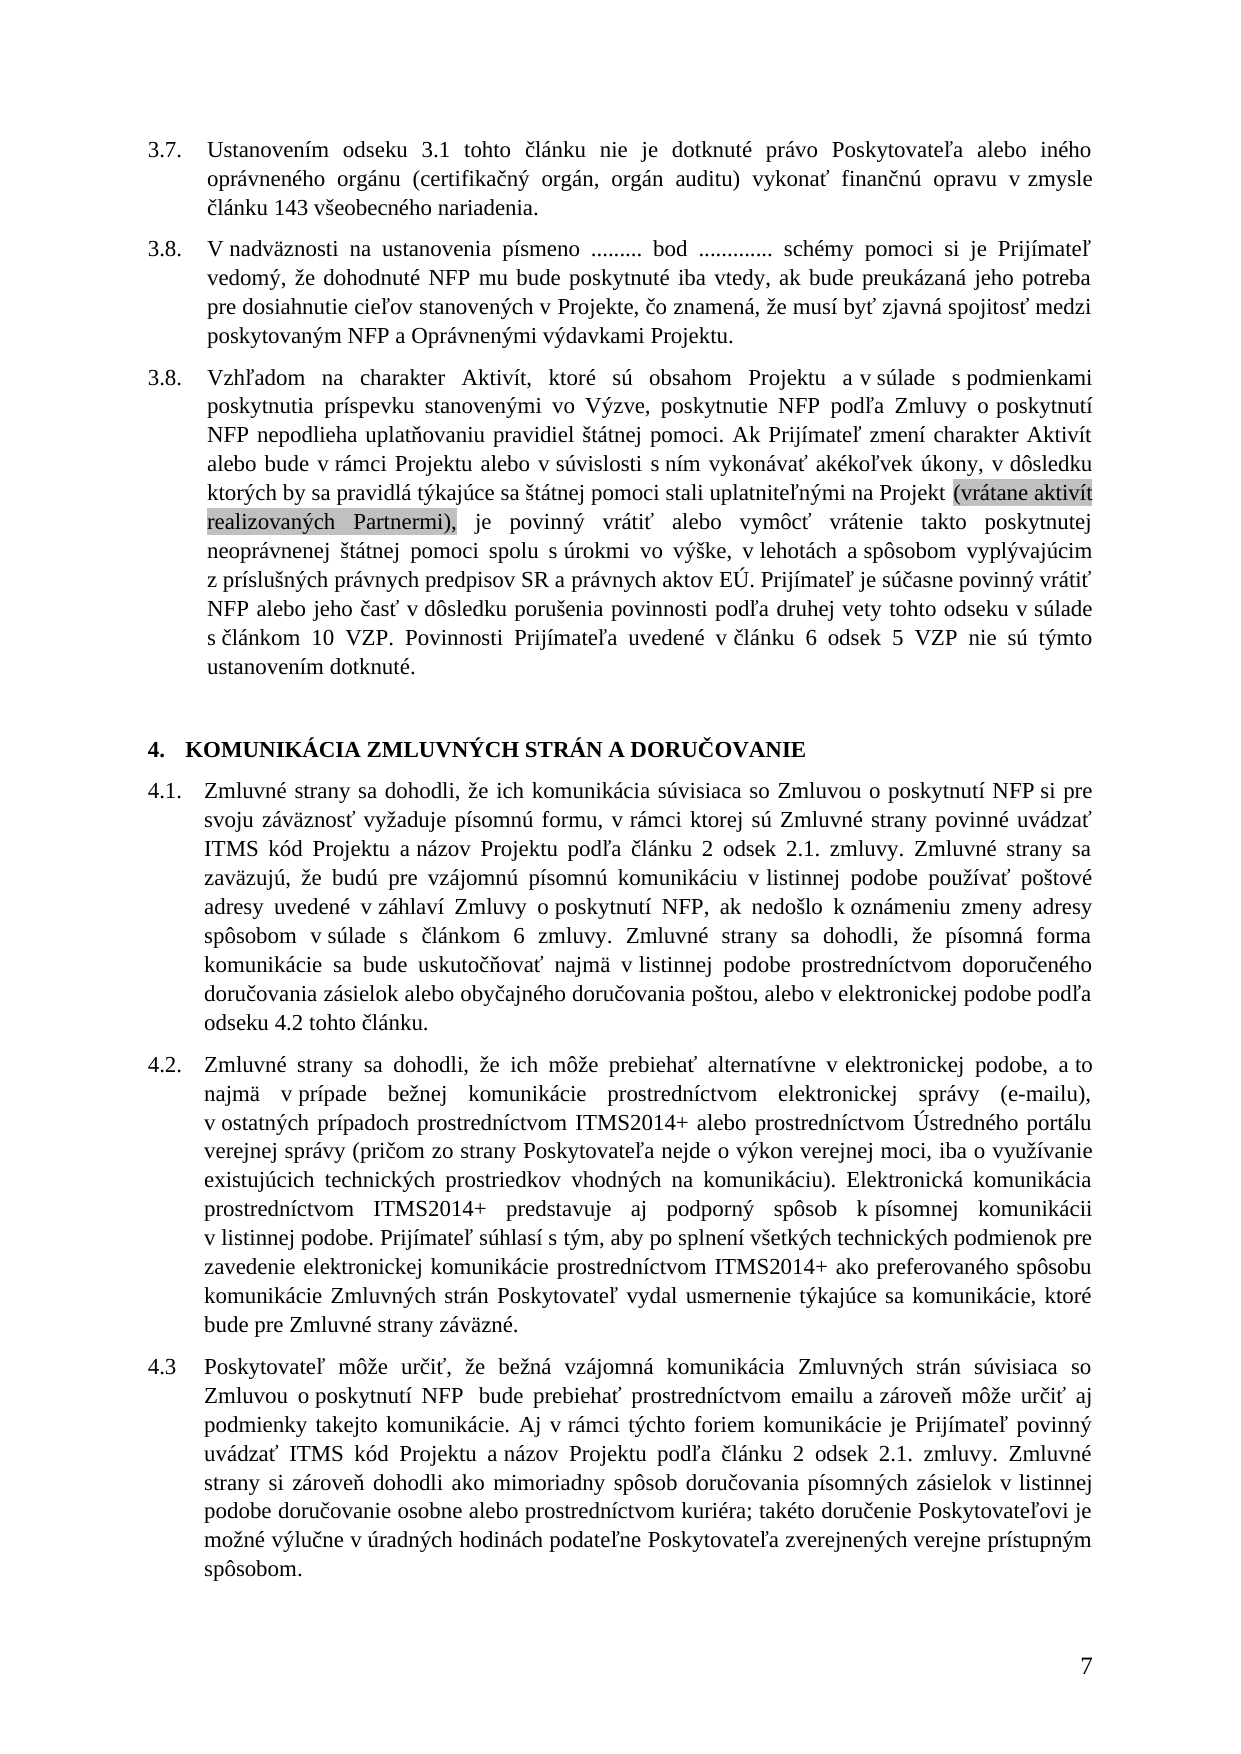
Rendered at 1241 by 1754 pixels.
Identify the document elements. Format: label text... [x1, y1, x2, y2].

list V nadväznosti na ustanovenia písmeno ......... bod ............. schémy pomoci si je Prijímateľ vedomý, že dohodnuté NFP mu bude poskytnuté iba vtedy, ak bude preukázaná jeho potreba pre dosiahnutie cieľov stanovených v Projekte, čo znamená, že musí byť zjavná spojitosť medzi poskytovaným NFP a Oprávnenými výdavkami Projektu. [148, 235, 1092, 348]
text 4.2. Zmluvné strany sa dohodli, že ich môže prebiehať alternatívne v elektronickej podobe, a to najmä v prípade bežnej komunikácie prostredníctvom elektronickej správy (e-mailu), v ostatných prípadoch prostredníctvom ITMS2014+ alebo prostredníctvom Ústredného portálu verejnej správy (pričom zo strany Poskytovateľa nejde o výkon verejnej moci, iba o využívanie existujúcich technických prostriedkov vhodných na komunikáciu). Elektronická komunikácia prostredníctvom ITMS2014+ predstavuje aj podporný spôsob k písomnej komunikácii v listinnej podobe. Prijímateľ súhlasí s tým, aby po splnení všetkých technických podmienok pre zavedenie elektronickej komunikácie prostredníctvom ITMS2014+ ako preferovaného spôsobu komunikácie Zmluvných strán Poskytovateľ vydal usmernenie týkajúce sa komunikácie, ktoré bude pre Zmluvné strany záväzné. [148, 1051, 1092, 1338]
list Ustanovením odseku 3.1 tohto článku nie je dotknuté právo Poskytovateľa alebo iného oprávneného orgánu (certifikačný orgán, orgán auditu) vykonať finančnú opravu v zmysle článku 143 všeobecného nariadenia. [148, 136, 1092, 220]
list Vzhľadom na charakter Aktivít, ktoré sú obsahom Projektu a v súlade s podmienkami poskytnutia príspevku stanovenými vo Výzve, poskytnutie NFP podľa Zmluvy o poskytnutí NFP nepodlieha uplatňovaniu pravidiel štátnej pomoci. Ak Prijímateľ zmení charakter Aktivít alebo bude v rámci Projektu alebo v súvislosti s ním vykonávať akékoľvek úkony, v dôsledku ktorých by sa pravidlá týkajúce sa štátnej pomoci stali uplatniteľnými na Projekt (vrátane aktivít realizovaných Partnermi), je povinný vrátiť alebo vymôcť vrátenie takto poskytnutej neoprávnenej štátnej pomoci spolu s úrokmi vo výške, v lehotách a spôsobom vyplývajúcim z príslušných právnych predpisov SR a právnych aktov EÚ. Prijímateľ je súčasne povinný vrátiť NFP alebo jeho časť v dôsledku porušenia povinnosti podľa druhej vety tohto odseku v súlade s článkom 10 VZP. Povinnosti Prijímateľa uvedené v článku 6 odsek 5 VZP nie sú týmto ustanovením dotknuté. [148, 363, 1092, 679]
text 4.1. Zmluvné strany sa dohodli, že ich komunikácia súvisiaca so Zmluvou o poskytnutí NFP si pre svoju záväznosť vyžaduje písomnú formu, v rámci ktorej sú Zmluvné strany povinné uvádzať ITMS kód Projektu a názov Projektu podľa článku 2 odsek 2.1. zmluvy. Zmluvné strany sa zaväzujú, že budú pre vzájomnú písomnú komunikáciu v listinnej podobe používať poštové adresy uvedené v záhlaví Zmluvy o poskytnutí NFP, ak nedošlo k oznámeniu zmeny adresy spôsobom v súlade s článkom 6 zmluvy. Zmluvné strany sa dohodli, že písomná forma komunikácie sa bude uskutočňovať najmä v listinnej podobe prostredníctvom doporučeného doručovania zásielok alebo obyčajného doručovania poštou, alebo v elektronickej podobe podľa odseku 4.2 tohto článku. [148, 777, 1092, 1036]
text 4.3 Poskytovateľ môže určiť, že bežná vzájomná komunikácia Zmluvných strán súvisiaca so Zmluvou o poskytnutí NFP bude prebiehať prostredníctvom emailu a zároveň môže určiť aj podmienky takejto komunikácie. Aj v rámci týchto foriem komunikácie je Prijímateľ povinný uvádzať ITMS kód Projektu a názov Projektu podľa článku 2 odsek 2.1. zmluvy. Zmluvné strany si zároveň dohodli ako mimoriadny spôsob doručovania písomných zásielok v listinnej podobe doručovanie osobne alebo prostredníctvom kuriéra; takéto doručenie Poskytovateľovi je možné výlučne v úradných hodinách podateľne Poskytovateľa zverejnených verejne prístupným spôsobom. [148, 1353, 1092, 1582]
subtitle KOMUNIKÁCIA ZMLUVNÝCH STRÁN A DORUČOVANIE [148, 736, 1092, 762]
